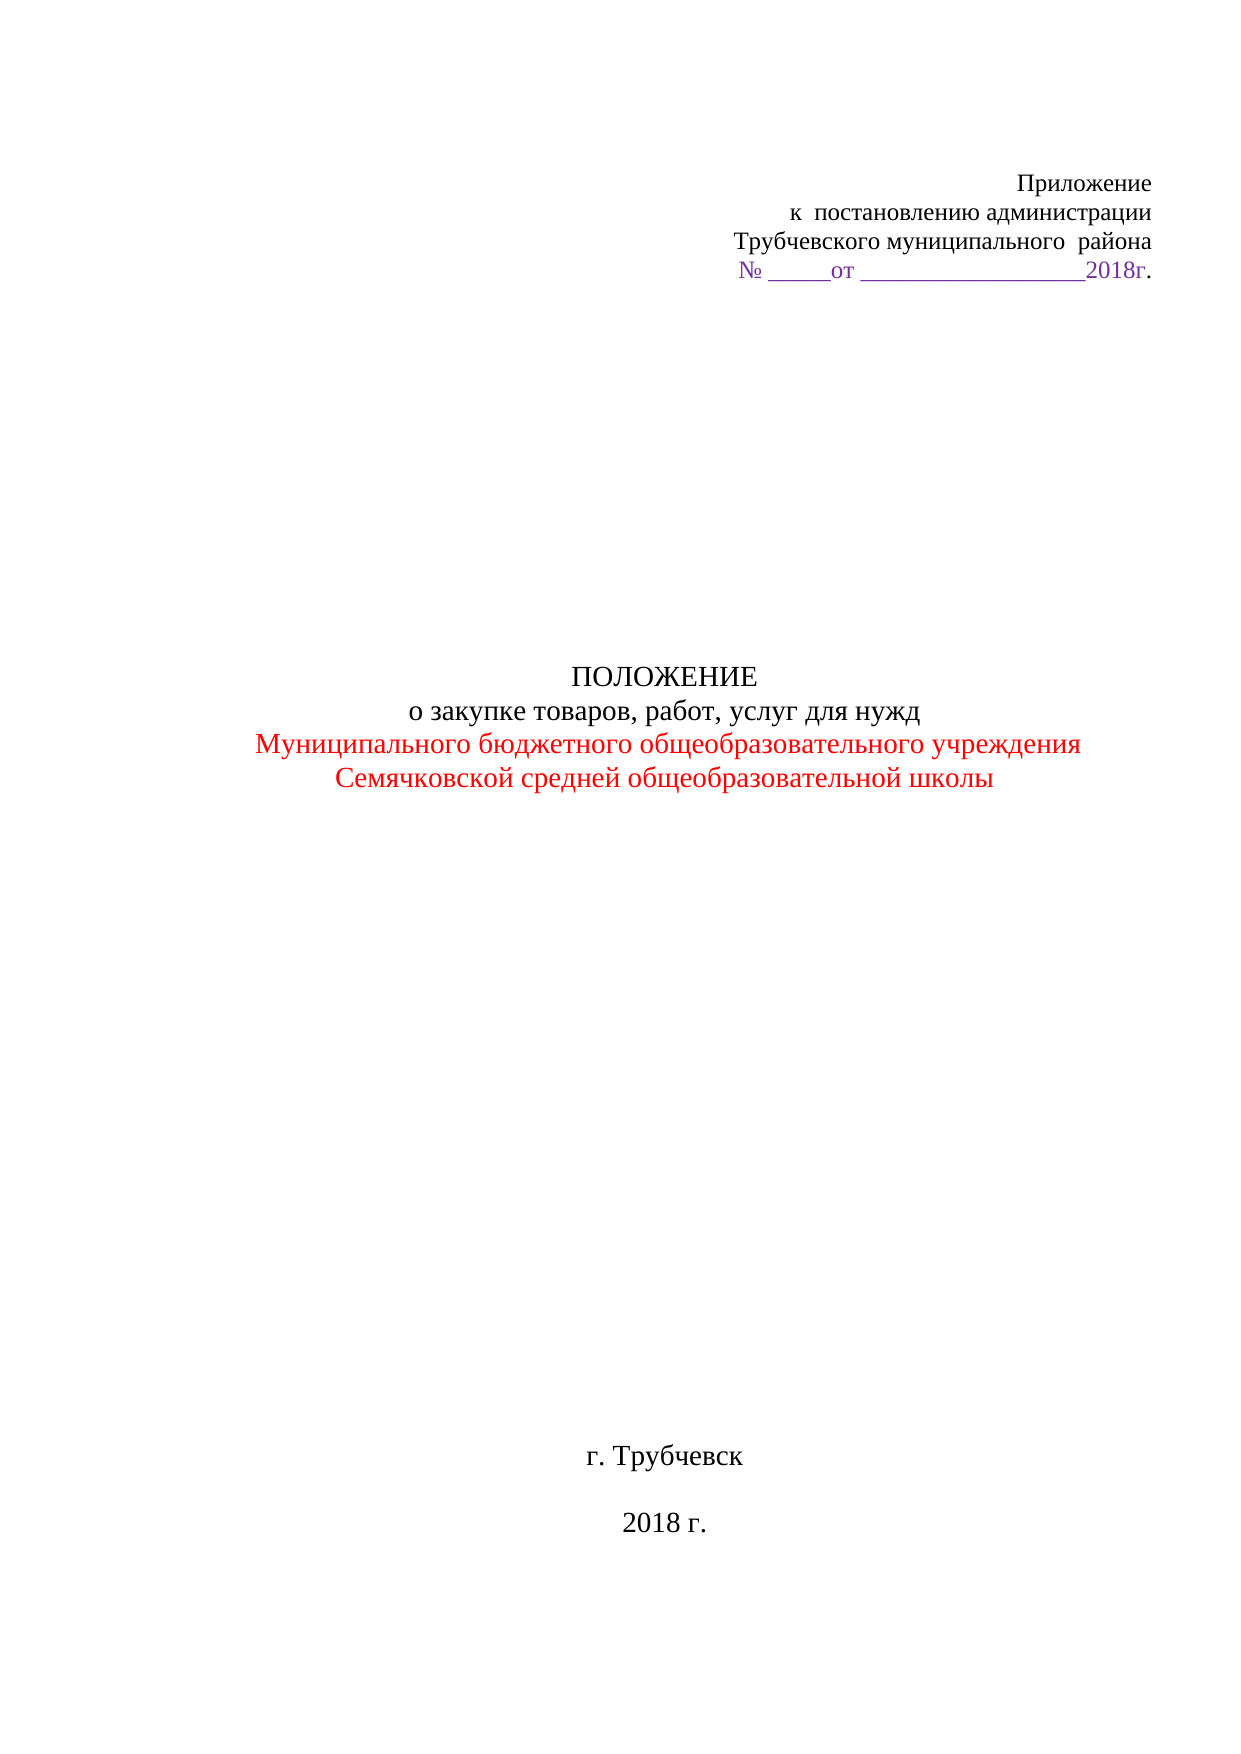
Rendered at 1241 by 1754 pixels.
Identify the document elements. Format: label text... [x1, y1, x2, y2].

text к постановлению администрации [177, 197, 1152, 226]
text г. Трубчевск [177, 1438, 1152, 1472]
text Трубчевского муниципального района [177, 226, 1152, 255]
text 2018 г. [177, 1505, 1152, 1539]
text ПОЛОЖЕНИЕ [177, 659, 1152, 693]
text Приложение [177, 168, 1152, 197]
text о закупке товаров, работ, услуг для нужд [177, 693, 1152, 727]
text Муниципального бюджетного общеобразовательного учреждения Семячковской средней общеобразовательной школы [177, 727, 1152, 794]
text № _____от __________________2018г. [177, 255, 1152, 283]
